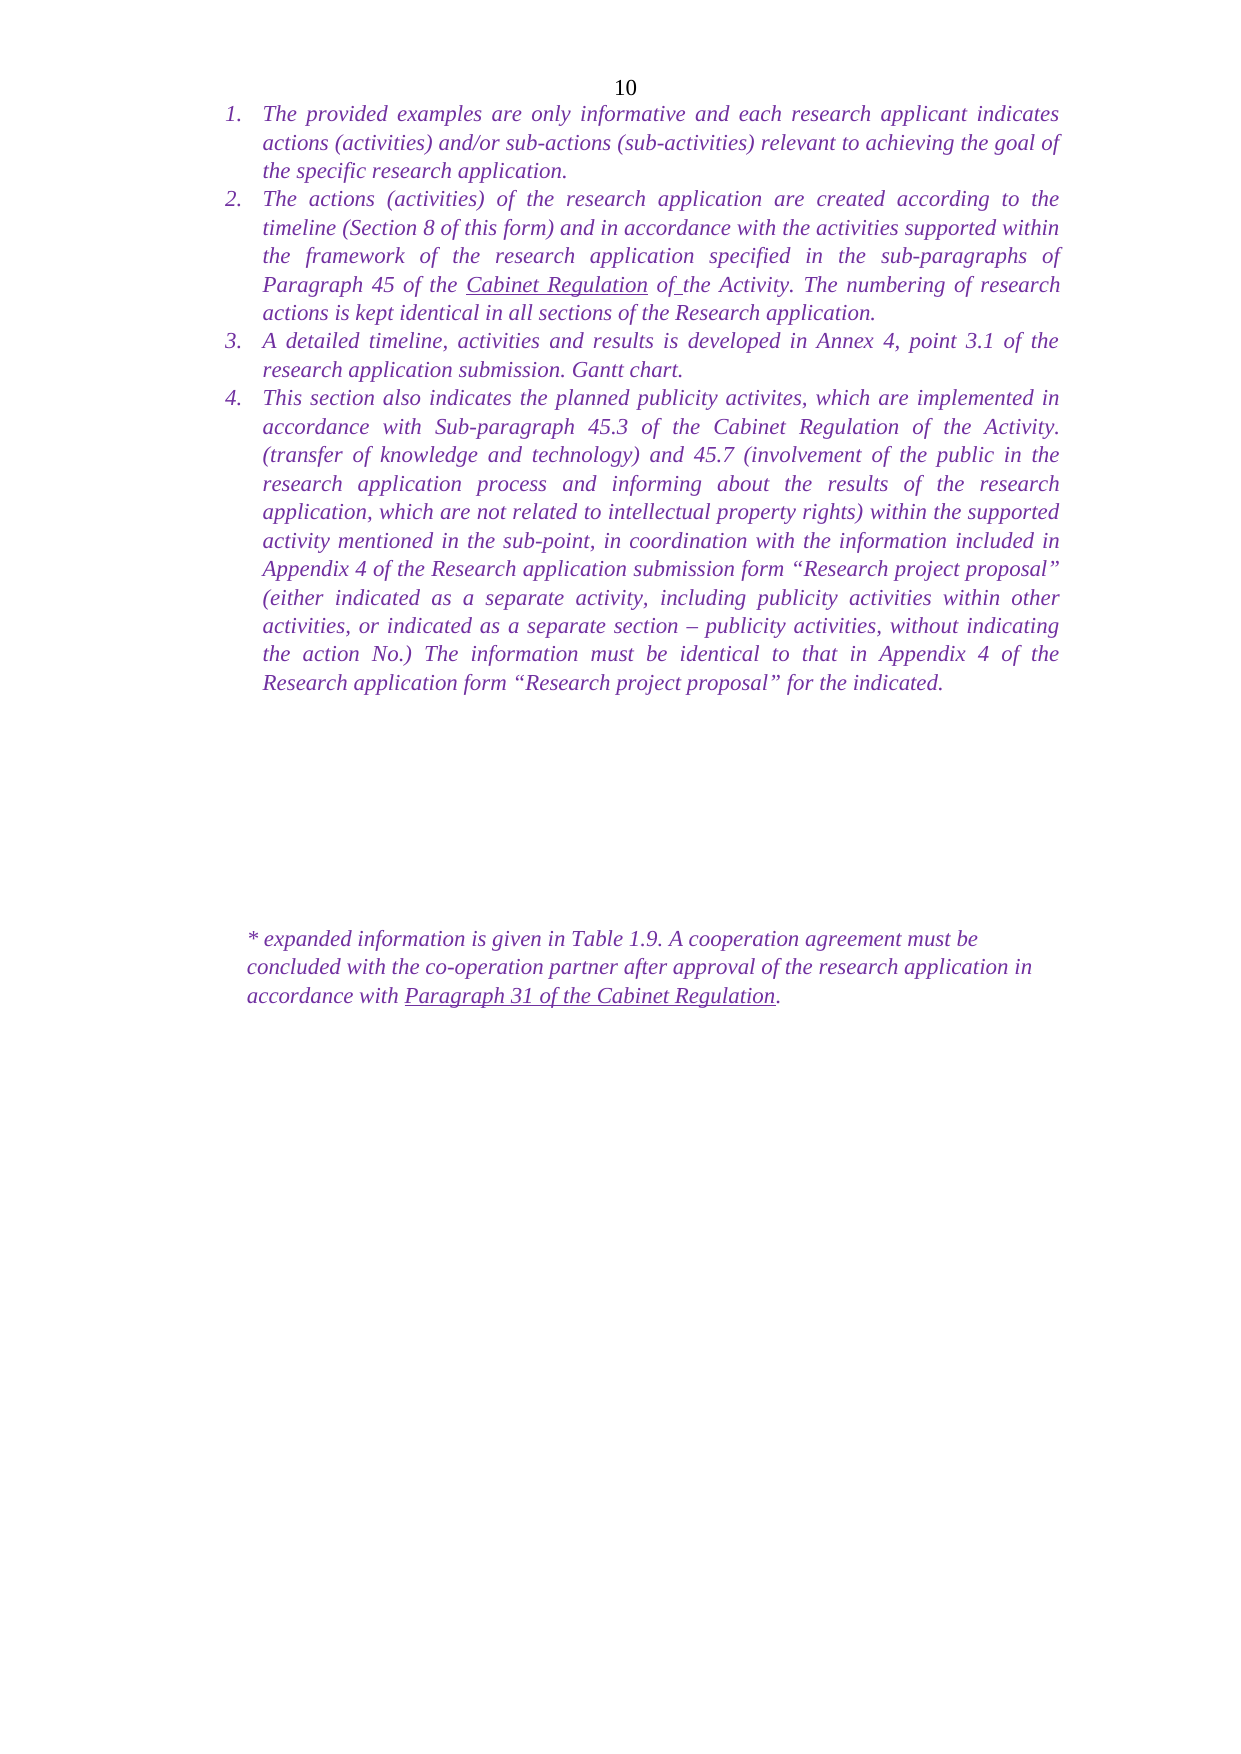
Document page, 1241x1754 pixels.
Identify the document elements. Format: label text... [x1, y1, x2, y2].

list A detailed timeline, activities and results is developed in Annex 4, point 3.1 of the research application submission. Gantt chart. [225, 328, 1063, 382]
text * expanded information is given in Table 1.9. A cooperation agreement must be concluded with the co-operation partner after approval of the research application in accordance with Paragraph 31 of the Cabinet Regulation. [247, 925, 1063, 1008]
list The provided examples are only informative and each research applicant indicates actions (activities) and/or sub-actions (sub-activities) relevant to achieving the goal of the specific research application. [225, 100, 1063, 183]
list This section also indicates the planned publicity activites, which are implemented in accordance with Sub-paragraph 45.3 of the Cabinet Regulation of the Activity. (transfer of knowledge and technology) and 45.7 (involvement of the public in the research application process and informing about the results of the research application, which are not related to intellectual property rights) within the supported activity mentioned in the sub-point, in coordination with the information included in Appendix 4 of the Research application submission form “Research project proposal” (either indicated as a separate activity, including publicity activities within other activities, or indicated as a separate section – publicity activities, without indicating the action No.) The information must be identical to that in Appendix 4 of the Research application form “Research project proposal” for the indicated. [225, 384, 1063, 695]
list The actions (activities) of the research application are created according to the timeline (Section 8 of this form) and in accordance with the activities supported within the framework of the research application specified in the sub-paragraphs of Paragraph 45 of the Cabinet Regulation of the Activity. The numbering of research actions is kept identical in all sections of the Research application. [225, 185, 1063, 326]
